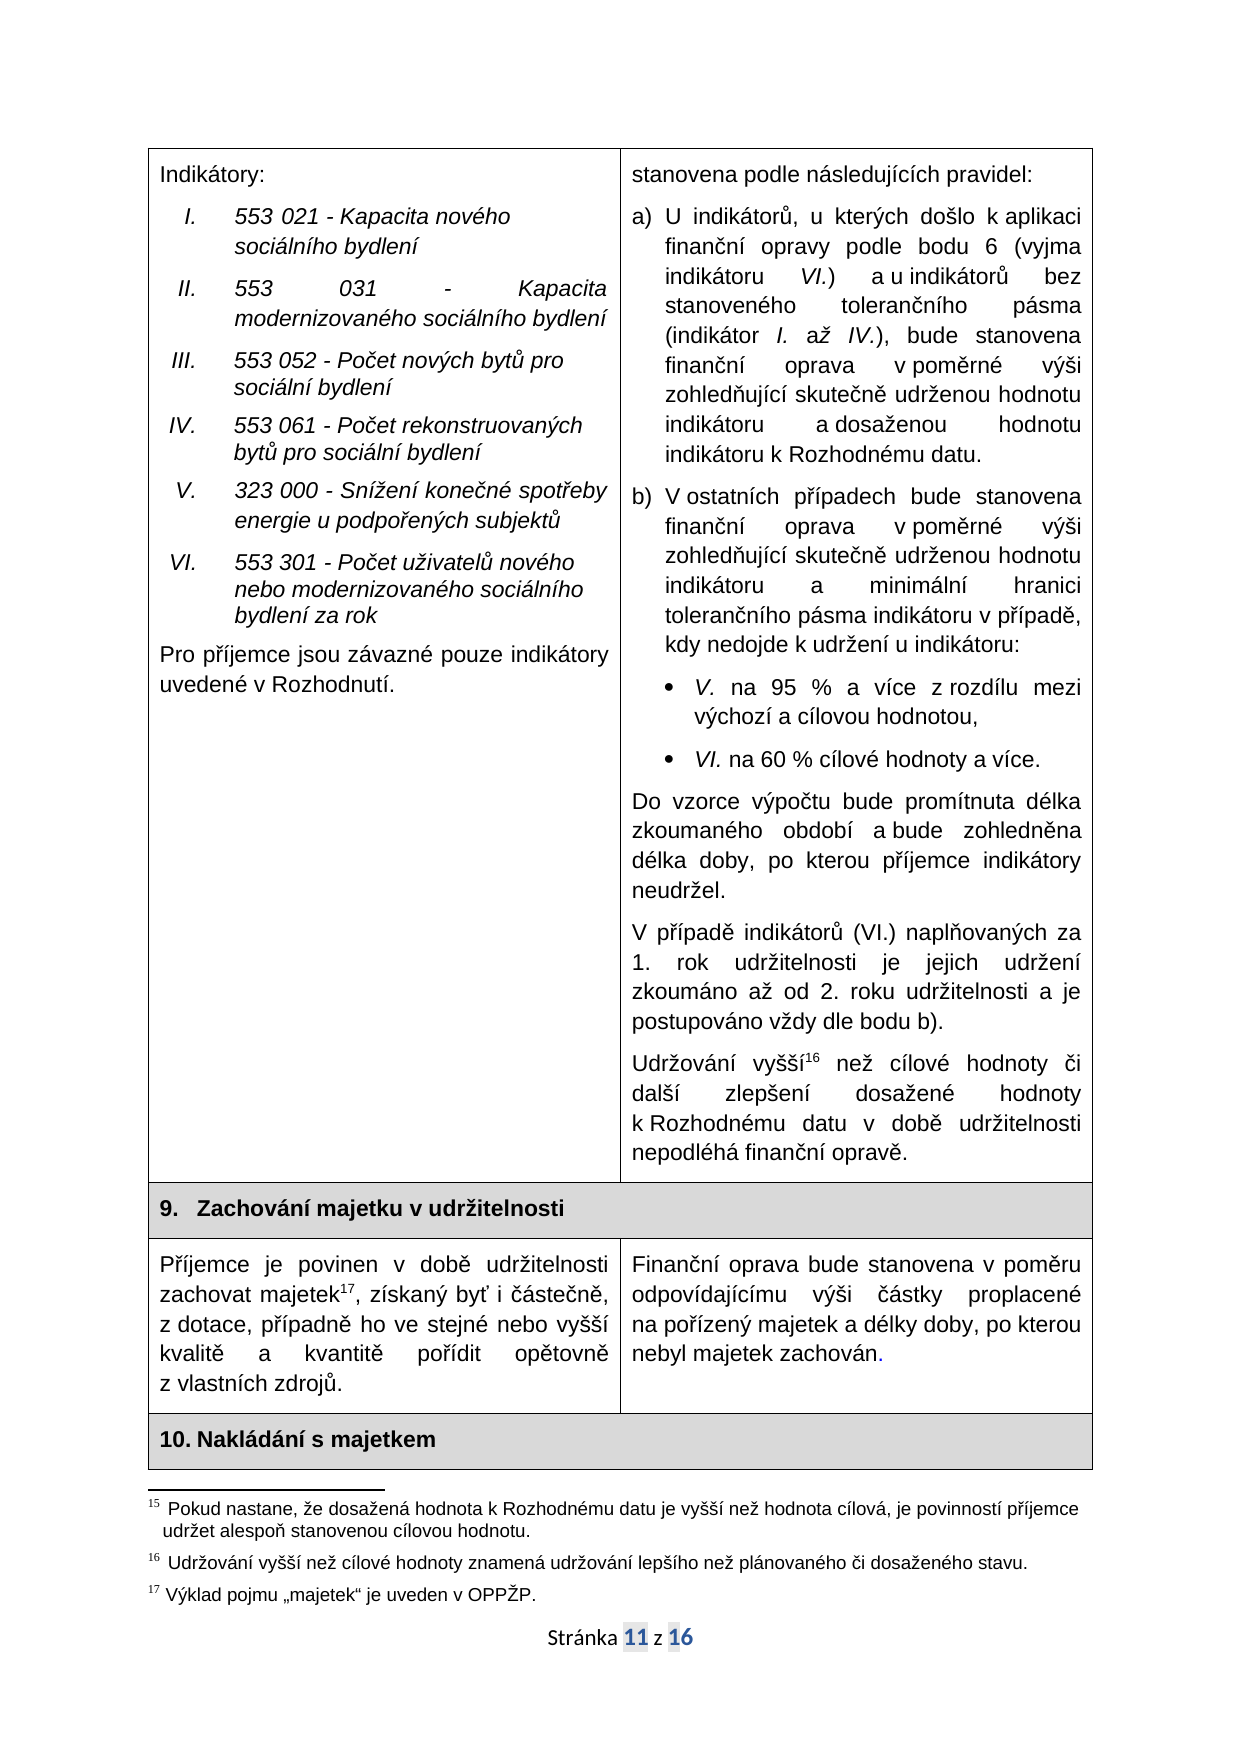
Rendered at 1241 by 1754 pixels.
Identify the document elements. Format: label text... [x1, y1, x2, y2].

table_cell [149, 149, 620, 1182]
table_cell Zachování majetku v udržitelnosti [149, 1183, 1092, 1238]
table_cell Nakládání s majetkem [149, 1414, 1092, 1469]
table_cell Finanční oprava bude stanovena v poměru odpovídajícímu výši částky proplacené na pořízený majetek a délky doby, po kterou nebyl majetek zachován. [621, 1239, 1092, 1413]
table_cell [621, 149, 1092, 1182]
table_cell Příjemce je povinen v době udržitelnosti zachovat majetek, získaný byť i částečně, z dotace, případně ho ve stejné nebo vyšší kvalitě a kvantitě pořídit opětovně z vlastních zdrojů. [149, 1239, 620, 1413]
